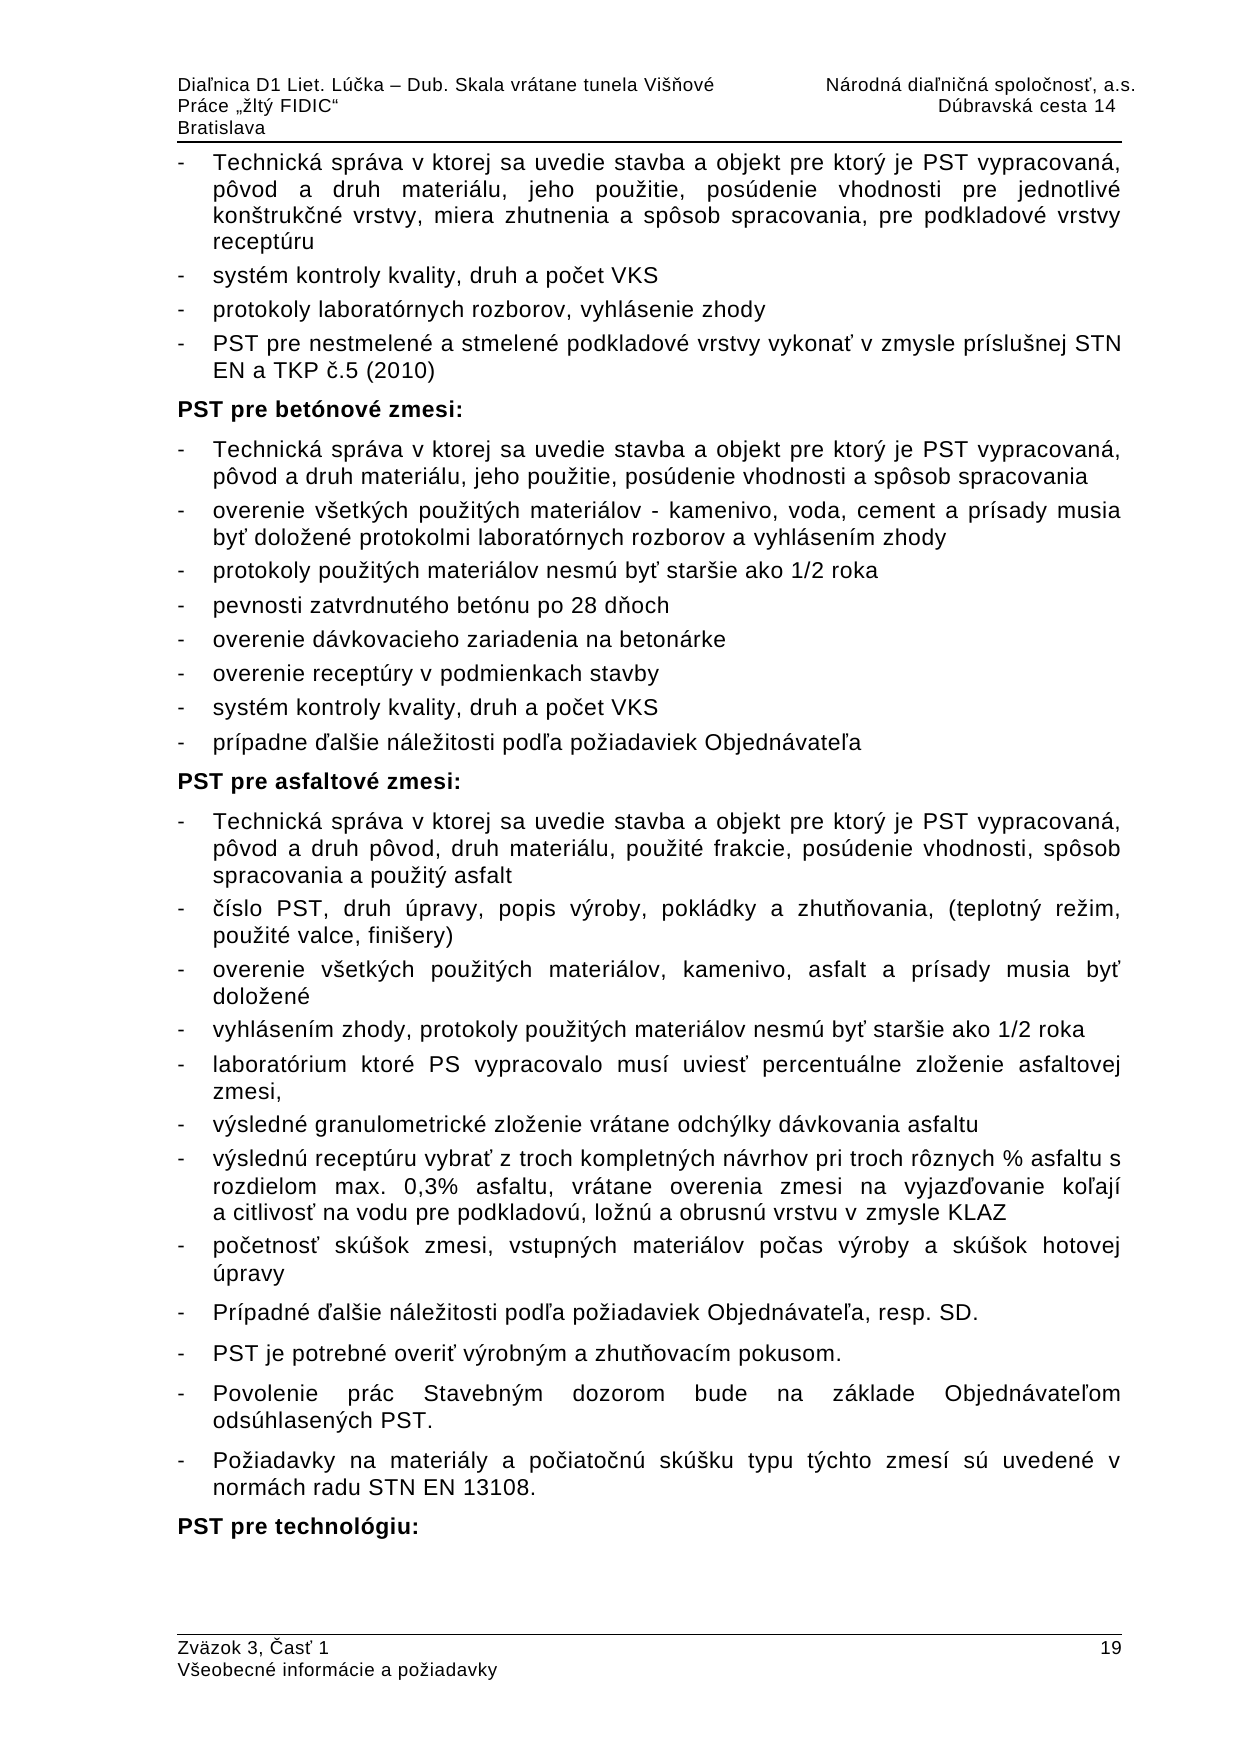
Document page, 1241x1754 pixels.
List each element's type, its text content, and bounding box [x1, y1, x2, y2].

list laboratórium ktoré PS vypracovalo musí uviesť percentuálne zloženie asfaltovej zmesi, [177, 1050, 1122, 1104]
list výsledné granulometrické zloženie vrátane odchýlky dávkovania asfaltu [177, 1110, 1122, 1138]
list Požiadavky na materiály a počiatočnú skúšku typu týchto zmesí sú uvedené v normách radu STN EN 13108. [177, 1446, 1122, 1501]
list prípadne ďalšie náležitosti podľa požiadaviek Objednávateľa [177, 728, 1122, 756]
list Prípadné ďalšie náležitosti podľa požiadaviek Objednávateľa, resp. SD. [177, 1298, 1122, 1326]
list overenie všetkých použitých materiálov - kamenivo, voda, cement a prísady musia byť doložené protokolmi laboratórnych rozborov a vyhlásením zhody [177, 496, 1122, 550]
list Technická správa v ktorej sa uvedie stavba a objekt pre ktorý je PST vypracovaná, pôvod a druh materiálu, jeho použitie, posúdenie vhodnosti pre jednotlivé konštrukčné vrstvy, miera zhutnenia a spôsob spracovania, pre podkladové vrstvy receptúru [177, 148, 1122, 255]
list početnosť skúšok zmesi, vstupných materiálov počas výroby a skúšok hotovej úpravy [177, 1232, 1122, 1286]
list Technická správa v ktorej sa uvedie stavba a objekt pre ktorý je PST vypracovaná, pôvod a druh pôvod, druh materiálu, použité frakcie, posúdenie vhodnosti, spôsob spracovania a použitý asfalt [177, 807, 1122, 888]
list protokoly laboratórnych rozborov, vyhlásenie zhody [177, 295, 1122, 323]
list číslo PST, druh úpravy, popis výroby, pokládky a zhutňovania, (teplotný režim, použité valce, finišery) [177, 894, 1122, 948]
text PST pre asfaltové zmesi: [177, 768, 1122, 795]
list Technická správa v ktorej sa uvedie stavba a objekt pre ktorý je PST vypracovaná, pôvod a druh materiálu, jeho použitie, posúdenie vhodnosti a spôsob spracovania [177, 435, 1122, 489]
list Povolenie prác Stavebným dozorom bude na základe Objednávateľom odsúhlasených PST. [177, 1379, 1122, 1434]
list overenie všetkých použitých materiálov, kamenivo, asfalt a prísady musia byť doložené [177, 955, 1122, 1009]
list PST pre nestmelené a stmelené podkladové vrstvy vykonať v zmysle príslušnej STN EN a TKP č.5 (2010) [177, 329, 1122, 384]
list systém kontroly kvality, druh a počet VKS [177, 261, 1122, 289]
text PST pre technológiu: [177, 1513, 1122, 1539]
list protokoly použitých materiálov nesmú byť staršie ako 1/2 roka [177, 556, 1122, 584]
list systém kontroly kvality, druh a počet VKS [177, 693, 1122, 722]
list PST je potrebné overiť výrobným a zhutňovacím pokusom. [177, 1339, 1122, 1367]
list pevnosti zatvrdnutého betónu po 28 dňoch [177, 591, 1122, 619]
list výslednú receptúru vybrať z troch kompletných návrhov pri troch rôznych % asfaltu s rozdielom max. 0,3% asfaltu, vrátane overenia zmesi na vyjazďovanie koľají a citlivosť na vodu pre podkladovú, ložnú a obrusnú vrstvu v zmysle KLAZ [177, 1144, 1122, 1225]
text PST pre betónové zmesi: [177, 396, 1122, 423]
list vyhlásením zhody, protokoly použitých materiálov nesmú byť staršie ako 1/2 roka [177, 1015, 1122, 1043]
list overenie dávkovacieho zariadenia na betonárke [177, 625, 1122, 653]
list overenie receptúry v podmienkach stavby [177, 659, 1122, 687]
